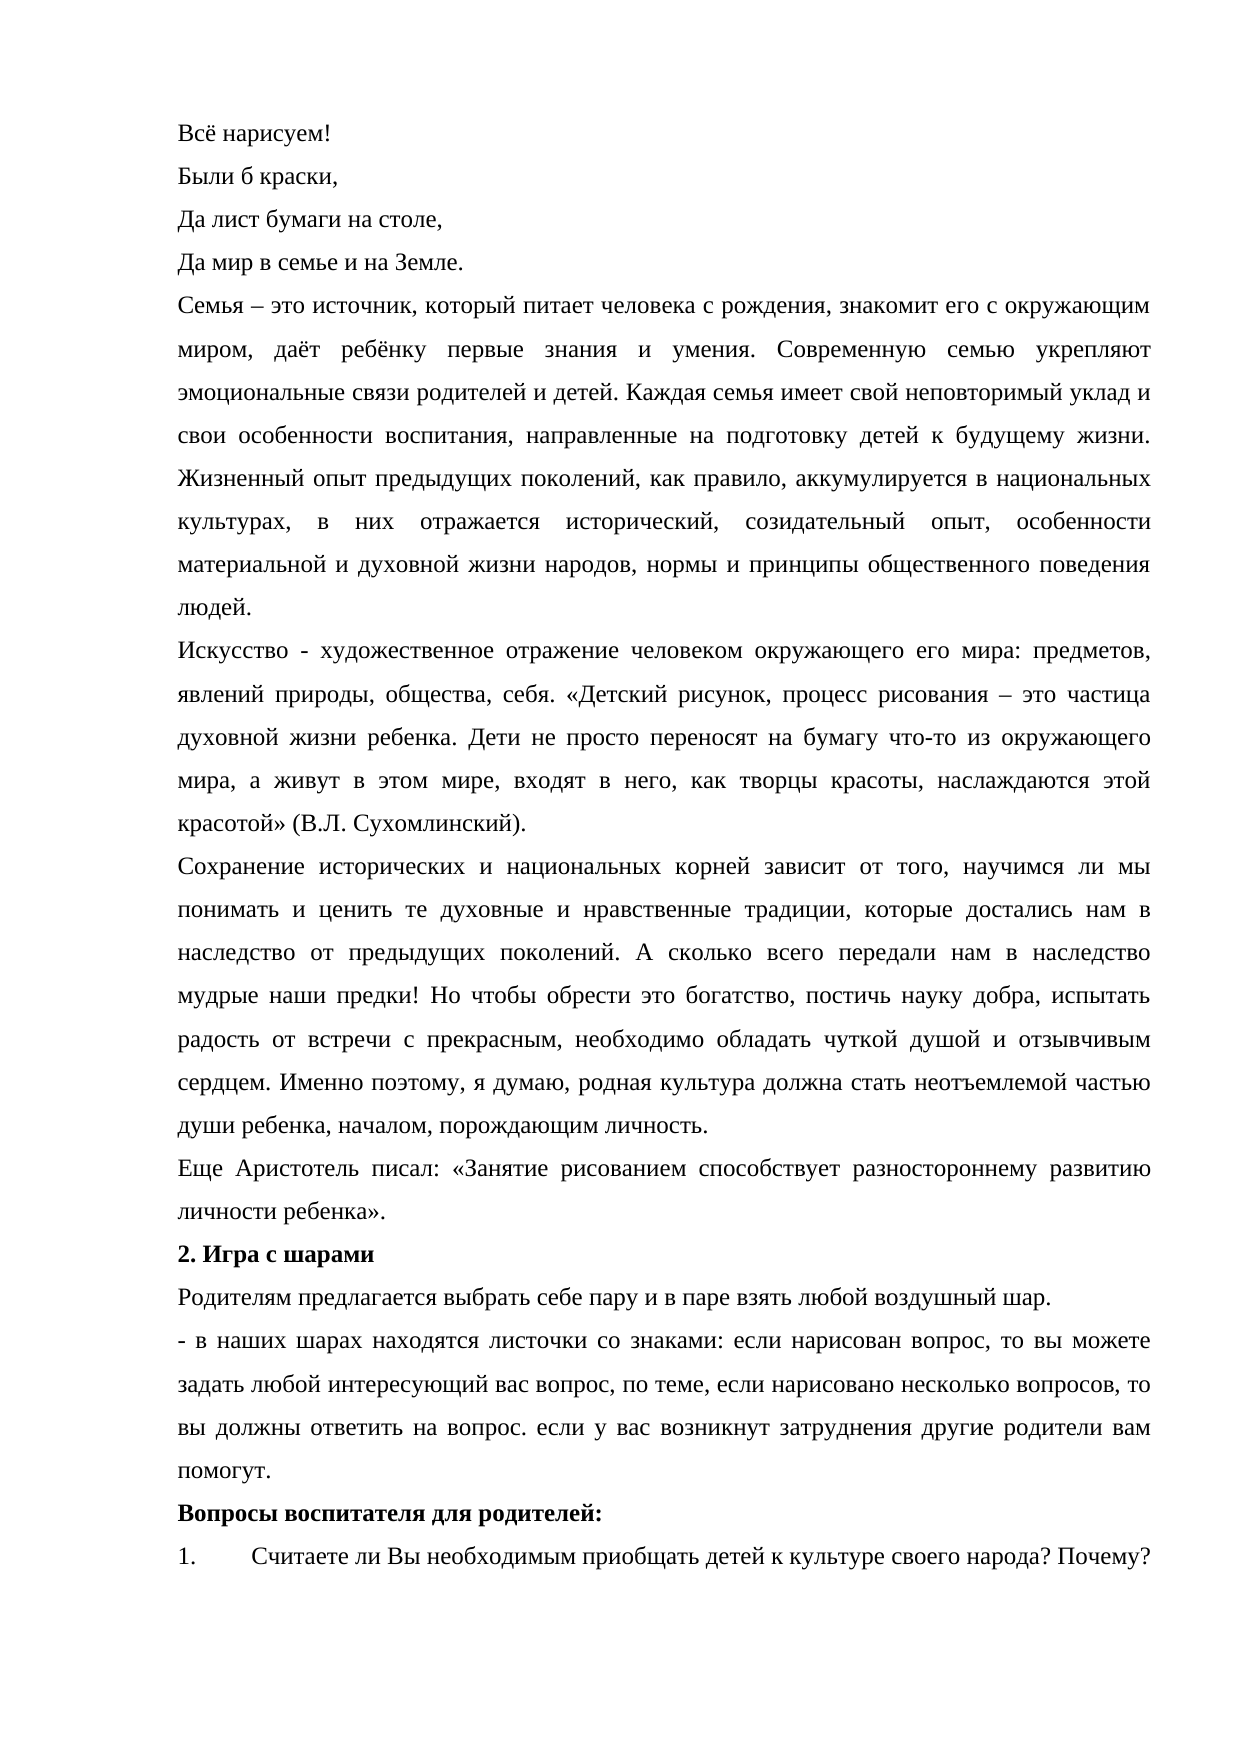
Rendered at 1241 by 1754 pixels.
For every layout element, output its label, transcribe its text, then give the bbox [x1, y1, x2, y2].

text Еще Аристотель писал: «Занятие рисованием способствует разностороннему развитию личности ребенка». [177, 1153, 1152, 1225]
text Искусство - художественное отражение человеком окружающего его мира: предметов, явлений природы, общества, себя. «Детский рисунок, процесс рисования – это частица духовной жизни ребенка. Дети не просто переносят на бумагу что-то из окружающего мира, а живут в этом мире, входят в него, как творцы красоты, наслаждаются этой красотой» (В.Л. Сухомлинский). [177, 636, 1152, 837]
text 1. Считаете ли Вы необходимым приобщать детей к культуре своего народа? Почему? [177, 1541, 1152, 1570]
text Вопросы воспитателя для родителей: [177, 1498, 1152, 1527]
text 2. Игра с шарами [177, 1239, 1152, 1268]
text Сохранение исторических и национальных корней зависит от того, научимся ли мы понимать и ценить те духовные и нравственные традиции, которые достались нам в наследство от предыдущих поколений. А сколько всего передали нам в наследство мудрые наши предки! Но чтобы обрести это богатство, постичь науку добра, испытать радость от встречи с прекрасным, необходимо обладать чуткой душой и отзывчивым сердцем. Именно поэтому, я думаю, родная культура должна стать неотъемлемой частью души ребенка, началом, порождающим личность. [177, 851, 1152, 1139]
text Да лист бумаги на столе, [177, 204, 1152, 233]
text Да мир в семье и на Земле. [177, 247, 1152, 276]
text Всё нарисуем! [177, 118, 1152, 147]
text Семья – это источник, который питает человека с рождения, знакомит его с окружающим миром, даёт ребёнку первые знания и умения. Современную семью укрепляют эмоциональные связи родителей и детей. Каждая семья имеет свой неповторимый уклад и свои особенности воспитания, направленные на подготовку детей к будущему жизни. Жизненный опыт предыдущих поколений, как правило, аккумулируется в национальных культурах, в них отражается исторический, созидательный опыт, особенности материальной и духовной жизни народов, нормы и принципы общественного поведения людей. [177, 291, 1152, 621]
text Были б краски, [177, 161, 1152, 190]
text - в наших шарах находятся листочки со знаками: если нарисован вопрос, то вы можете задать любой интересующий вас вопрос, по теме, если нарисовано несколько вопросов, то вы должны ответить на вопрос. если у вас возникнут затруднения другие родители вам помогут. [177, 1326, 1152, 1484]
text Родителям предлагается выбрать себе пару и в паре взять любой воздушный шар. [177, 1282, 1152, 1311]
